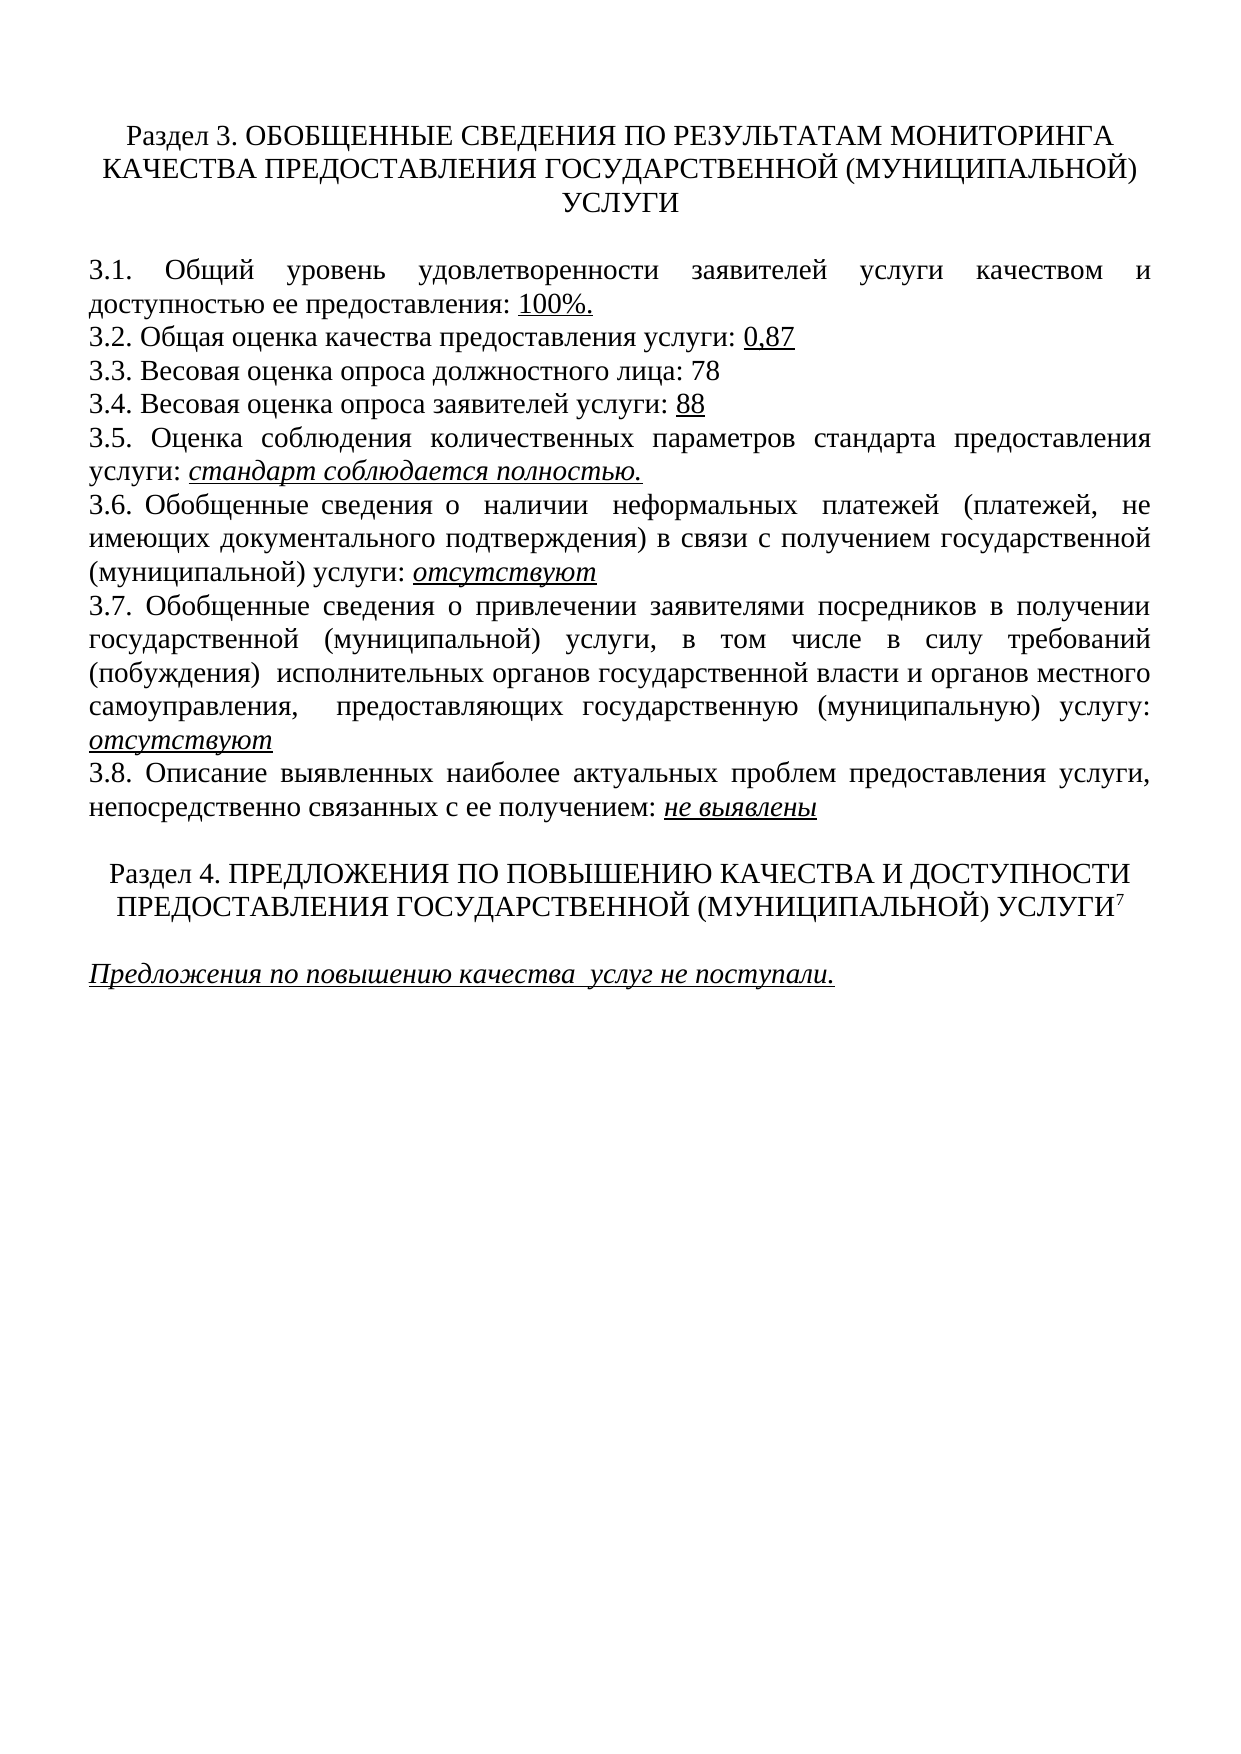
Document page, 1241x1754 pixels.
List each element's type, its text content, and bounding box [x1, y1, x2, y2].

text 3.3. Весовая оценка опроса должностного лица: 78 [89, 353, 1152, 386]
text 3.6. Обобщенные сведения о наличии неформальных платежей (платежей, не имеющих документального подтверждения) в связи с получением государственной (муниципальной) услуги: отсутствуют [89, 487, 1152, 588]
text 3.2. Общая оценка качества предоставления услуги: 0,87 [89, 319, 1152, 353]
text 3.8. Описание выявленных наиболее актуальных проблем предоставления услуги, непосредственно связанных с ее получением: не выявлены [89, 755, 1152, 822]
text 3.5. Оценка соблюдения количественных параметров стандарта предоставления услуги: стандарт соблюдается полностью. [89, 420, 1152, 487]
text Раздел 3. ОБОБЩЕННЫЕ СВЕДЕНИЯ ПО РЕЗУЛЬТАТАМ МОНИТОРИНГА КАЧЕСТВА ПРЕДОСТАВЛЕНИЯ ГОСУДАРСТВЕННОЙ (МУНИЦИПАЛЬНОЙ) УСЛУГИ [89, 118, 1152, 219]
text 3.1. Общий уровень удовлетворенности заявителей услуги качеством и доступностью ее предоставления: 100%. [89, 252, 1152, 319]
text 3.7. Обобщенные сведения о привлечении заявителями посредников в получении государственной (муниципальной) услуги, в том числе в силу требований (побуждения) исполнительных органов государственной власти и органов местного самоуправления, предоставляющих государственную (муниципальную) услугу: отсутствуют [89, 588, 1152, 755]
text 3.4. Весовая оценка опроса заявителей услуги: 88 [89, 386, 1152, 420]
text Раздел 4. ПРЕДЛОЖЕНИЯ ПО ПОВЫШЕНИЮ КАЧЕСТВА И ДОСТУПНОСТИ ПРЕДОСТАВЛЕНИЯ ГОСУДАРСТВЕННОЙ (МУНИЦИПАЛЬНОЙ) УСЛУГИ7 [89, 856, 1152, 923]
text Предложения по повышению качества услуг не поступали. [89, 957, 1152, 990]
